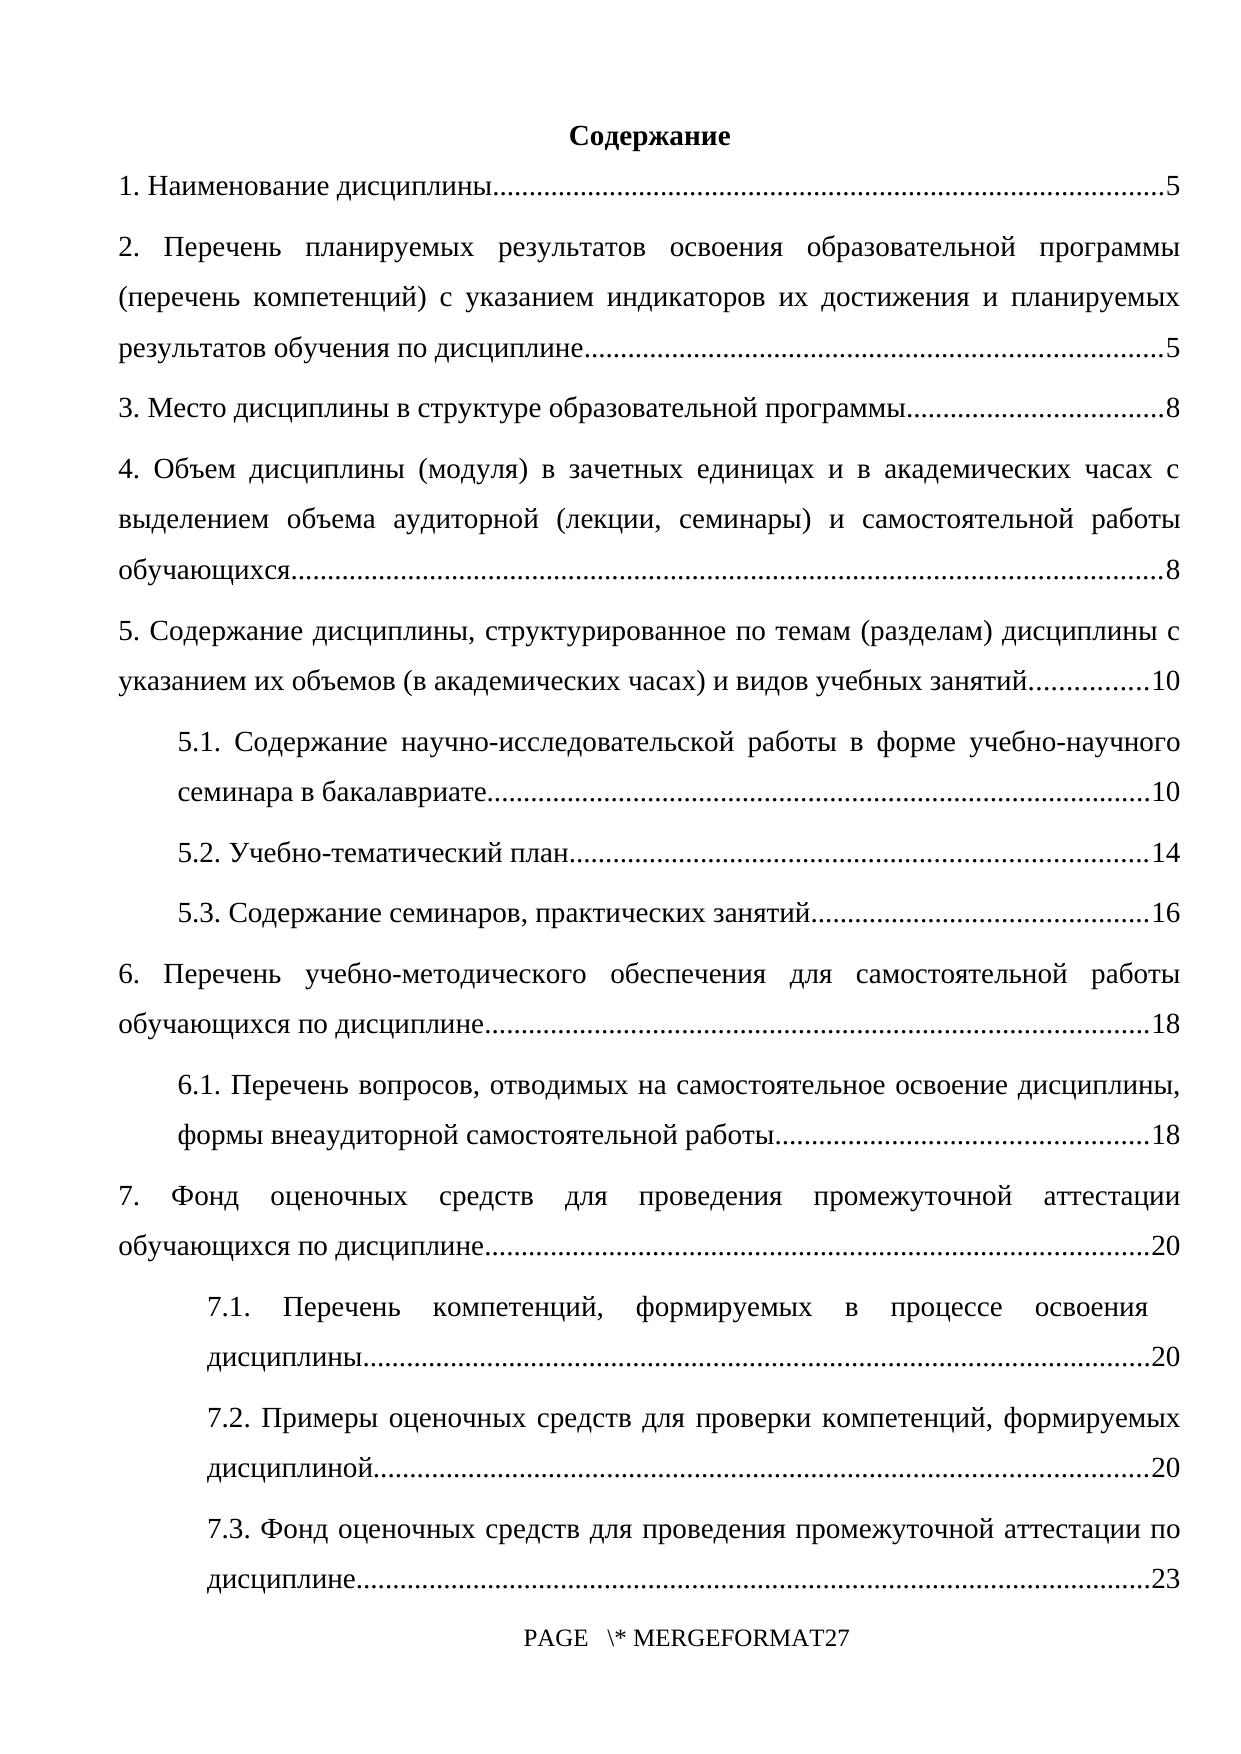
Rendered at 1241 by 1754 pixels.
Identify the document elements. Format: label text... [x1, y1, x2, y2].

text 6. Перечень учебно-методического обеспечения для самостоятельной работы обучающихся по дисциплине 18 [118, 956, 1181, 1040]
text Содержание [118, 118, 1181, 152]
text 2. Перечень планируемых результатов освоения образовательной программы (перечень компетенций) с указанием индикаторов их достижения и планируемых результатов обучения по дисциплине 5 [118, 229, 1181, 363]
text 4. Объем дисциплины (модуля) в зачетных единицах и в академических часах с выделением объема аудиторной (лекции, семинары) и самостоятельной работы обучающихся 8 [118, 451, 1181, 585]
text 5. Содержание дисциплины, структурированное по темам (разделам) дисциплины с указанием их объемов (в академических часах) и видов учебных занятий 10 [118, 613, 1181, 696]
text 7. Фонд оценочных средств для проведения промежуточной аттестации обучающихся по дисциплине 20 [118, 1178, 1181, 1262]
text 7.2. Примеры оценочных средств для проверки компетенций, формируемых дисциплиной 20 [207, 1400, 1181, 1484]
text 6.1. Перечень вопросов, отводимых на самостоятельное освоение дисциплины, формы внеаудиторной самостоятельной работы 18 [177, 1067, 1181, 1151]
text 1. Наименование дисциплины 5 [118, 168, 1181, 202]
text 5.3. Содержание семинаров, практических занятий 16 [177, 895, 1181, 929]
text 7.3. Фонд оценочных средств для проведения промежуточной аттестации по дисциплине 23 [207, 1511, 1181, 1595]
text 5.1. Содержание научно-исследовательской работы в форме учебно-научного семинара в бакалавриате. 10 [177, 724, 1181, 807]
text 3. Место дисциплины в структуре образовательной программы 8 [118, 391, 1181, 424]
text 7.1. Перечень компетенций, формируемых в процессе освоения дисциплины 20 [207, 1289, 1181, 1373]
text 5.2. Учебно-тематический план 14 [177, 835, 1181, 868]
